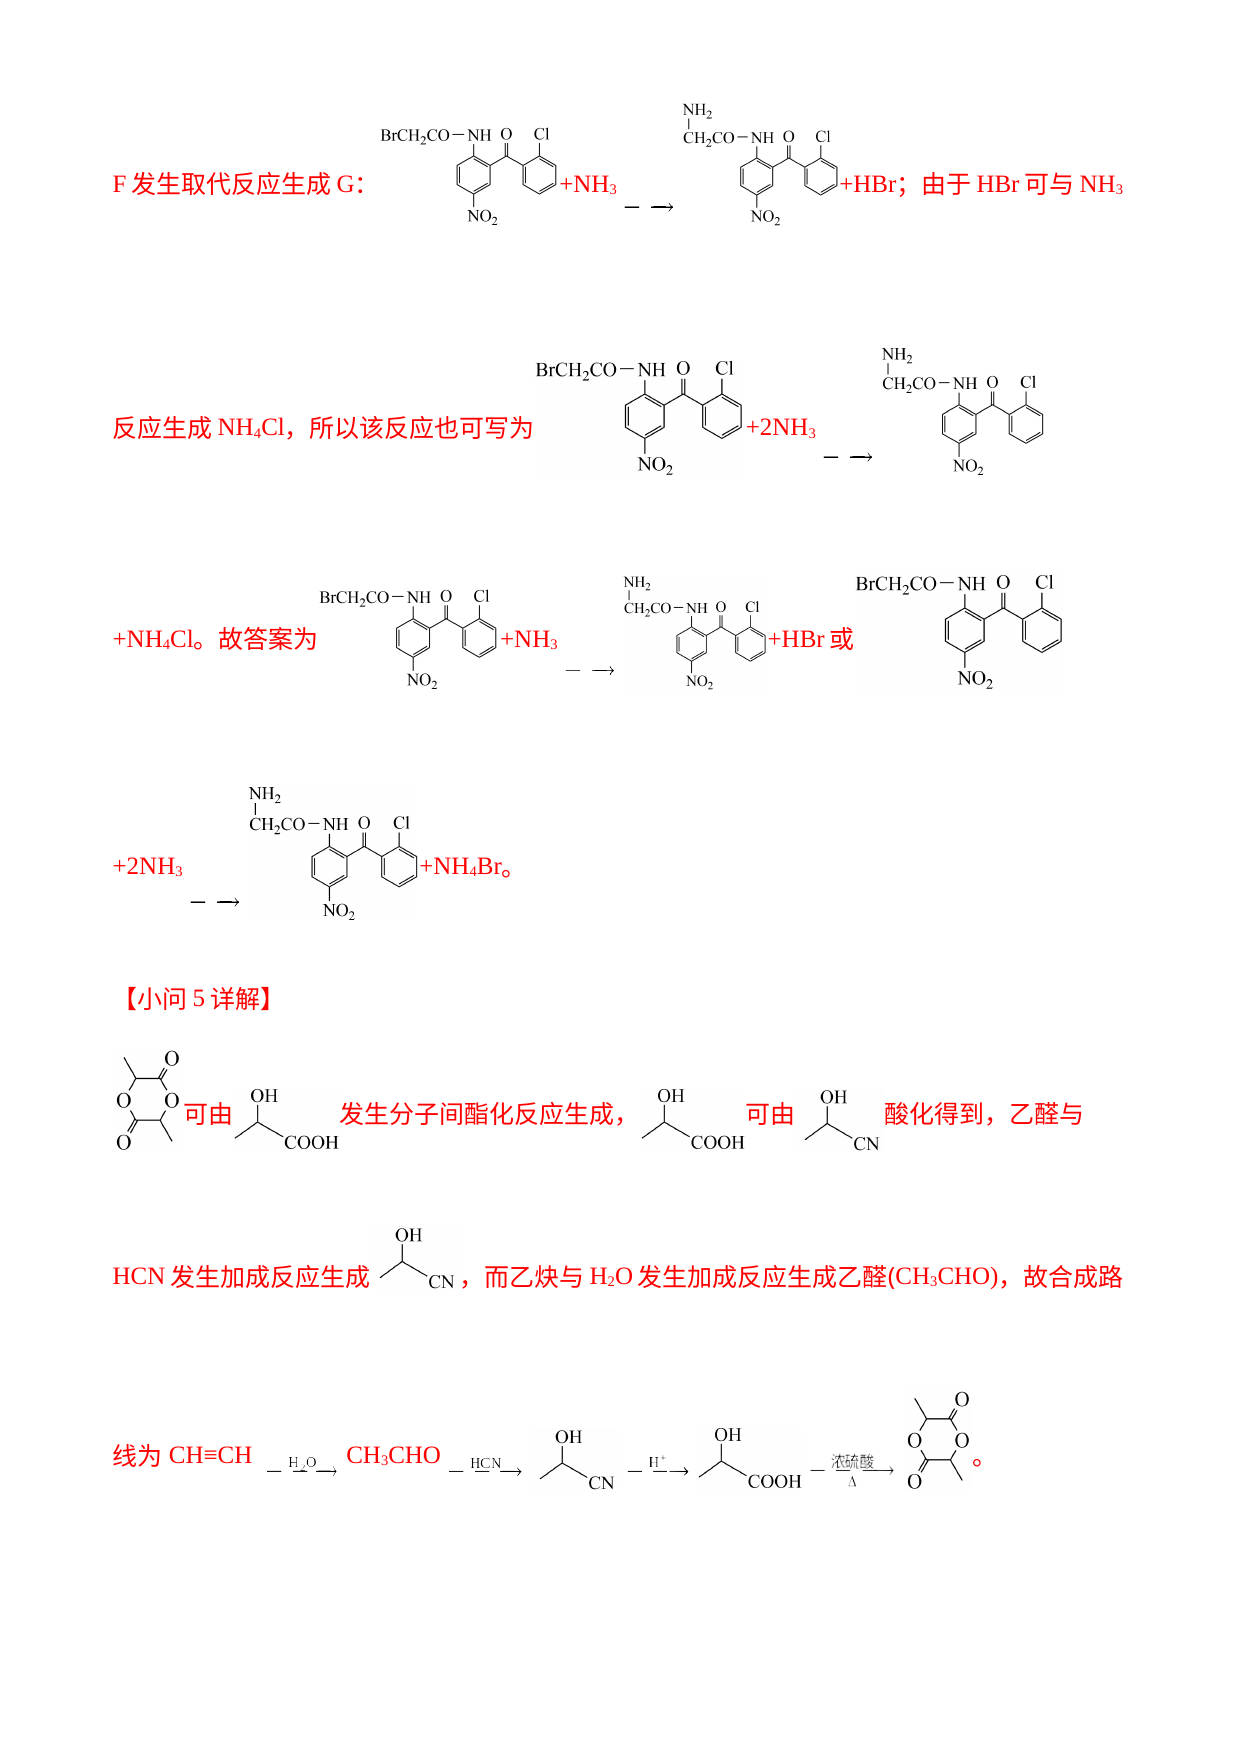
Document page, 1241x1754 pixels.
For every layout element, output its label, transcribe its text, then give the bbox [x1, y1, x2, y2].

picture [795, 1088, 885, 1152]
text 【小问5详解】 [112, 965, 1128, 1030]
picture [530, 1428, 620, 1491]
picture [534, 359, 746, 477]
picture [681, 101, 840, 227]
picture [854, 573, 1066, 691]
picture [639, 1087, 746, 1152]
picture [379, 126, 560, 227]
picture [370, 1226, 460, 1290]
picture [112, 1048, 183, 1152]
picture [247, 784, 419, 922]
picture [696, 1426, 803, 1491]
text 可由发生分子间酯化反应生成，可由酸化得到，乙醛与HCN发生加成反应生成，而乙炔与H2O发生加成反应生成乙醛(CH3CHO)，故合成路线为 CH≡CH CH3CHO。 [112, 1048, 1128, 1519]
picture [880, 345, 1046, 477]
picture [232, 1087, 339, 1152]
picture [903, 1389, 973, 1491]
picture [318, 588, 500, 691]
picture [622, 574, 768, 691]
text F发生取代反应生成G：+NH3+HBr；由于HBr可与NH3反应生成NH4Cl，所以该反应也可写为+2NH3+NH4Cl。故答案为+NH3+HBr或+2NH3+NH4Br。 [112, 102, 1128, 947]
